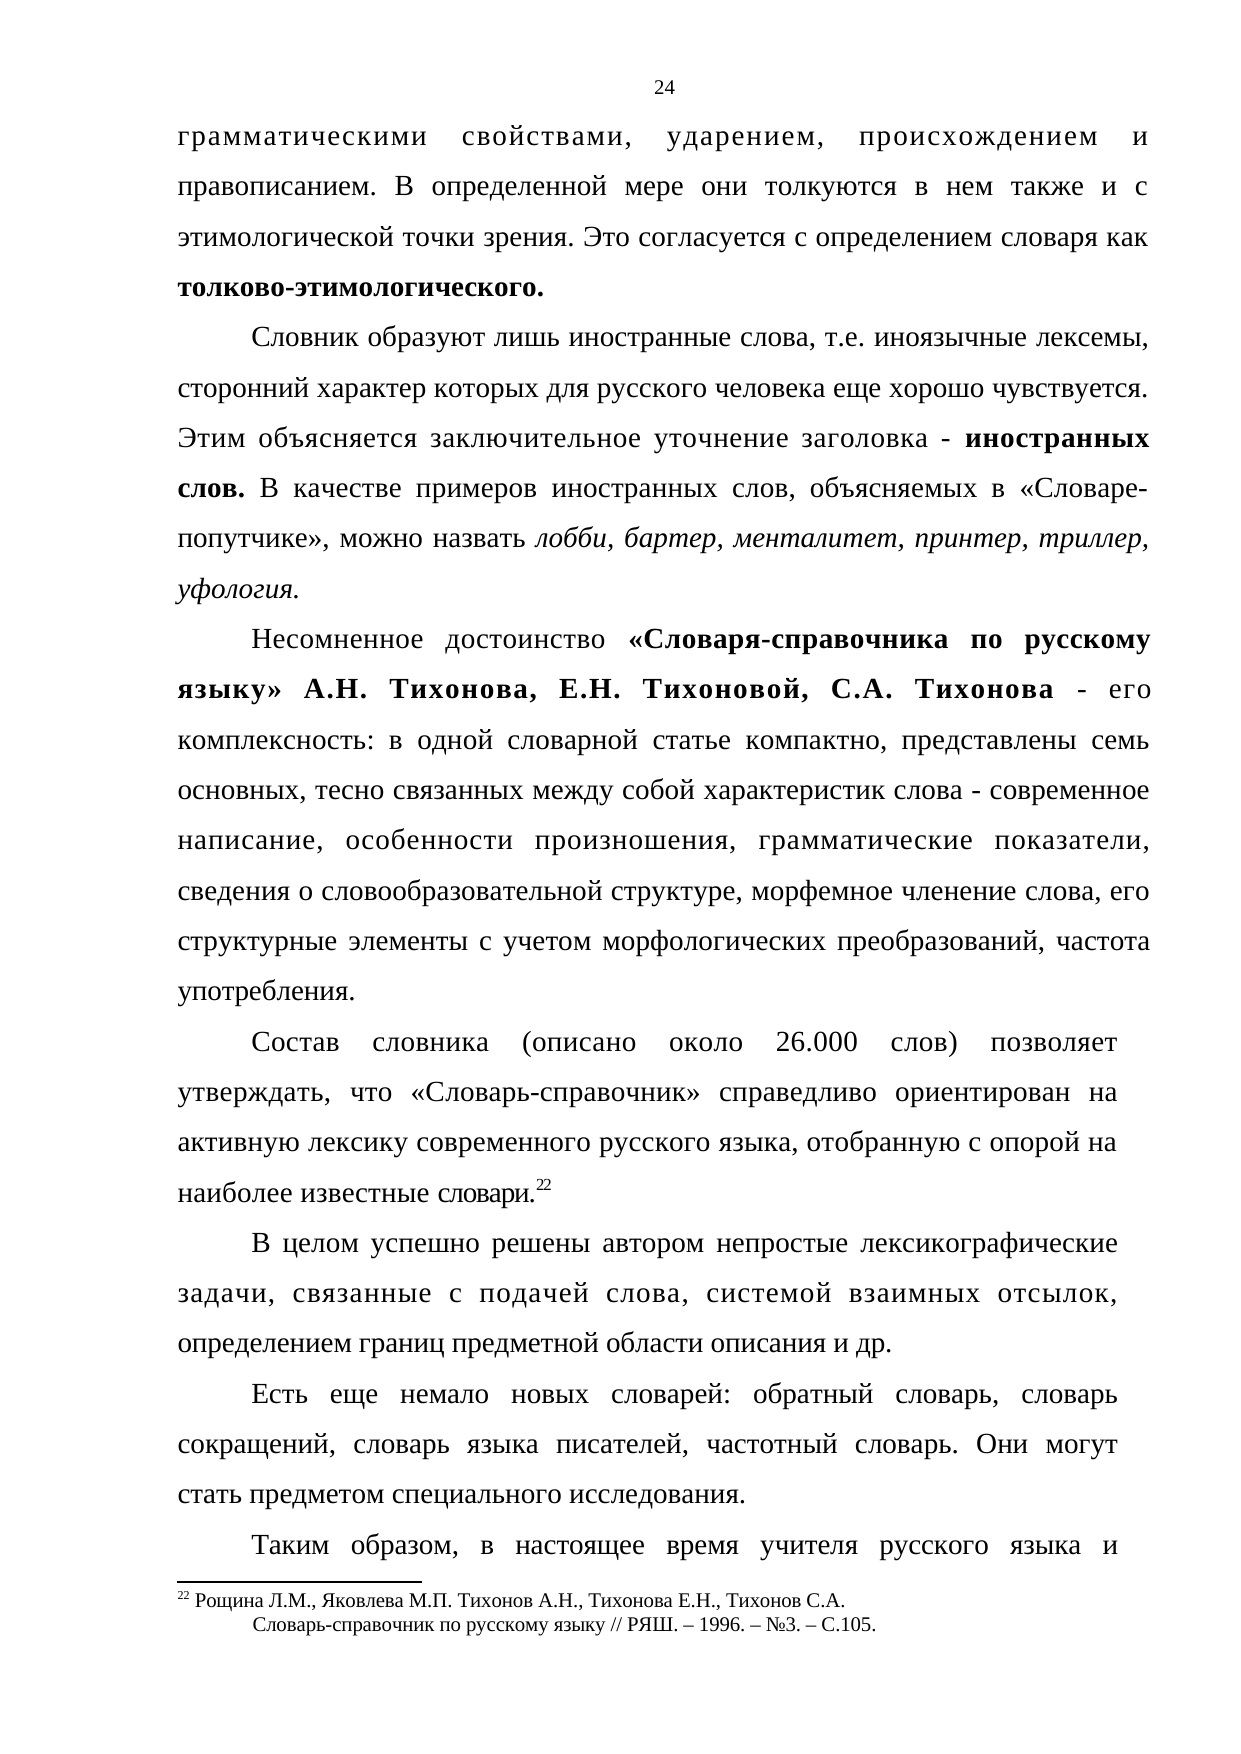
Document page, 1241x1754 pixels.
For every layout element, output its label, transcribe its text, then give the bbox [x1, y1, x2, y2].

text Состав словника (описано около 26.000 слов) позволяет утверждать, что «Словарь-справочник» справедливо ориентирован на активную лексику современного русского языка, отобранную с опорой на наиболее известные словари. [177, 1024, 1119, 1208]
text Словник образуют лишь иностранные слова, т.е. иноязычные лексемы, сторонний характер которых для русского человека еще хорошо чувствуется. Этим объясняется заключительное уточнение заголовка - иностранных слов. В качестве примеров иностранных слов, объясняемых в «Словаре-попутчике», можно назвать лобби, бартер, менталитет, принтер, триллер, уфология. [177, 319, 1149, 604]
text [177, 118, 1149, 303]
text Есть еще немало новых словарей: обратный словарь, словарь сокращений, словарь языка писателей, частотный словарь. Они могут стать предметом специального исследования. [177, 1376, 1119, 1510]
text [177, 1527, 1119, 1560]
text В целом успешно решены автором непростые лексикографические задачи, связанные с подачей слова, системой взаимных отсылок, определением границ предметной области описания и др. [177, 1225, 1119, 1359]
text Несомненное достоинство «Словаря-справочника по русскому языку» А.Н. Тихонова, Е.Н. Тихоновой, С.А. Тихонова - его комплексность: в одной словарной статье компактно, представлены семь основных, тесно связанных между собой характеристик слова - современное написание, особенности произношения, грамматические показатели, сведения о словообразовательной структуре, морфемное членение слова, его структурные элементы с учетом морфологических преобразований, частота употребления. [177, 621, 1151, 1007]
